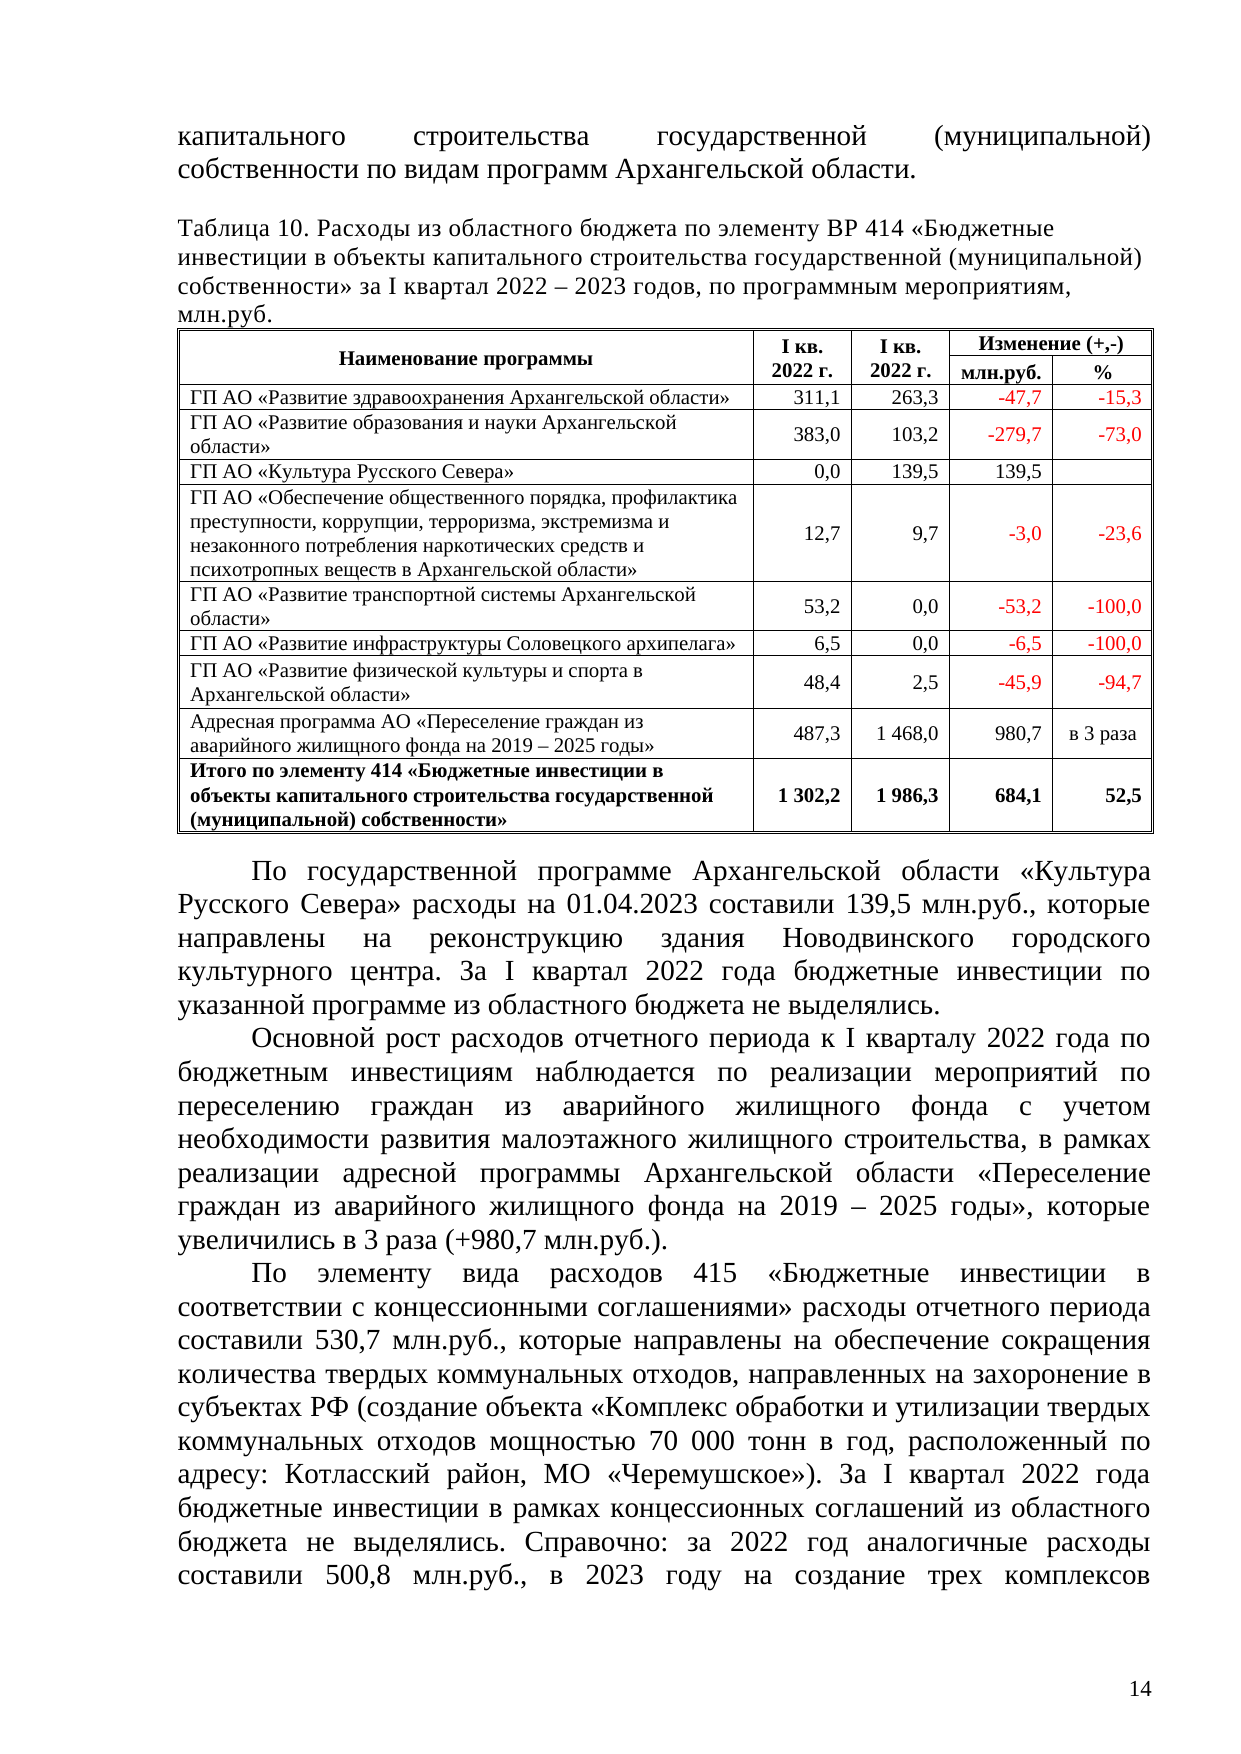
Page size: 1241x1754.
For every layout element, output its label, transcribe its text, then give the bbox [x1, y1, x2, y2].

table_cell -279,7 [950, 410, 1052, 458]
text Таблица 10. Расходы из областного бюджета по элементу ВР 414 «Бюджетные инвестиции в объекты капитального строительства государственной (муниципальной) собственности» за I квартал 2022 – 2023 годов, по программным мероприятиям, млн.руб. [177, 213, 1152, 328]
table_cell 684,1 [950, 759, 1052, 831]
table_cell 9,7 [852, 485, 949, 581]
table_header I кв. 2022 г. [754, 331, 851, 384]
table_cell -15,3 [1053, 385, 1151, 409]
table_cell 0,0 [852, 582, 949, 630]
table_header Наименование программы [180, 331, 753, 384]
table_cell -53,2 [950, 582, 1052, 630]
table_cell 311,1 [754, 385, 851, 409]
table_cell ГП АО «Развитие образования и науки Архангельской области» [180, 410, 753, 458]
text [177, 118, 1152, 185]
table_cell -23,6 [1053, 485, 1151, 581]
table_cell Адресная программа АО «Переселение граждан из аварийного жилищного фонда на 2019 – 2025 годы» [180, 709, 753, 757]
table_cell 0,0 [852, 631, 949, 655]
table_cell 139,5 [950, 460, 1052, 483]
table_cell -73,0 [1053, 410, 1151, 458]
table_cell 383,0 [754, 410, 851, 458]
table_cell млн.руб. [950, 356, 1052, 384]
table_cell 0,0 [754, 460, 851, 483]
table_cell 263,3 [852, 385, 949, 409]
table_cell ГП АО «Развитие транспортной системы Архангельской области» [180, 582, 753, 630]
table_cell ГП АО «Обеспечение общественного порядка, профилактика преступности, коррупции, терроризма, экстремизма и незаконного потребления наркотических средств и психотропных веществ в Архангельской области» [180, 485, 753, 581]
table_cell % [1053, 356, 1151, 384]
table_cell [1053, 460, 1151, 483]
table_cell -3,0 [950, 485, 1052, 581]
table_cell -100,0 [1053, 631, 1151, 655]
table_cell 980,7 [950, 709, 1052, 757]
table_cell 12,7 [754, 485, 851, 581]
table_cell -94,7 [1053, 656, 1151, 708]
table_cell 6,5 [754, 631, 851, 655]
table_cell 487,3 [754, 709, 851, 757]
table_cell Итого по элементу 414 «Бюджетные инвестиции в объекты капитального строительства государственной (муниципальной) собственности» [180, 759, 753, 831]
table_cell ГП АО «Развитие здравоохранения Архангельской области» [180, 385, 753, 409]
table_cell 139,5 [852, 460, 949, 483]
table_cell 1 986,3 [852, 759, 949, 831]
text Основной рост расходов отчетного периода к I кварталу 2022 года по бюджетным инвестициям наблюдается по реализации мероприятий по переселению граждан из аварийного жилищного фонда с учетом необходимости развития малоэтажного жилищного строительства, в рамках реализации адресной программы Архангельской области «Переселение граждан из аварийного жилищного фонда на 2019 – 2025 годы», которые увеличились в 3 раза (+980,7 млн.руб.). [177, 1021, 1152, 1255]
table_cell 103,2 [852, 410, 949, 458]
table_cell -100,0 [1053, 582, 1151, 630]
table_cell 2,5 [852, 656, 949, 708]
table_cell 48,4 [754, 656, 851, 708]
table_cell 1 302,2 [754, 759, 851, 831]
table_cell 52,5 [1053, 759, 1151, 831]
table_cell -6,5 [950, 631, 1052, 655]
table_cell 1 468,0 [852, 709, 949, 757]
table_header Изменение (+,-) [950, 331, 1151, 355]
table_cell ГП АО «Развитие инфраструктуры Соловецкого архипелага» [180, 631, 753, 655]
table_cell -47,7 [950, 385, 1052, 409]
table_cell ГП АО «Культура Русского Севера» [180, 460, 753, 483]
table_header I кв. 2022 г. [852, 331, 949, 384]
table_cell в 3 раза [1053, 709, 1151, 757]
table_cell -45,9 [950, 656, 1052, 708]
text По государственной программе Архангельской области «Культура Русского Севера» расходы на 01.04.2023 составили 139,5 млн.руб., которые направлены на реконструкцию здания Новодвинского городского культурного центра. За I квартал 2022 года бюджетные инвестиции по указанной программе из областного бюджета не выделялись. [177, 853, 1152, 1021]
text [177, 1255, 1152, 1591]
table_cell ГП АО «Развитие физической культуры и спорта в Архангельской области» [180, 656, 753, 708]
table_cell 53,2 [754, 582, 851, 630]
